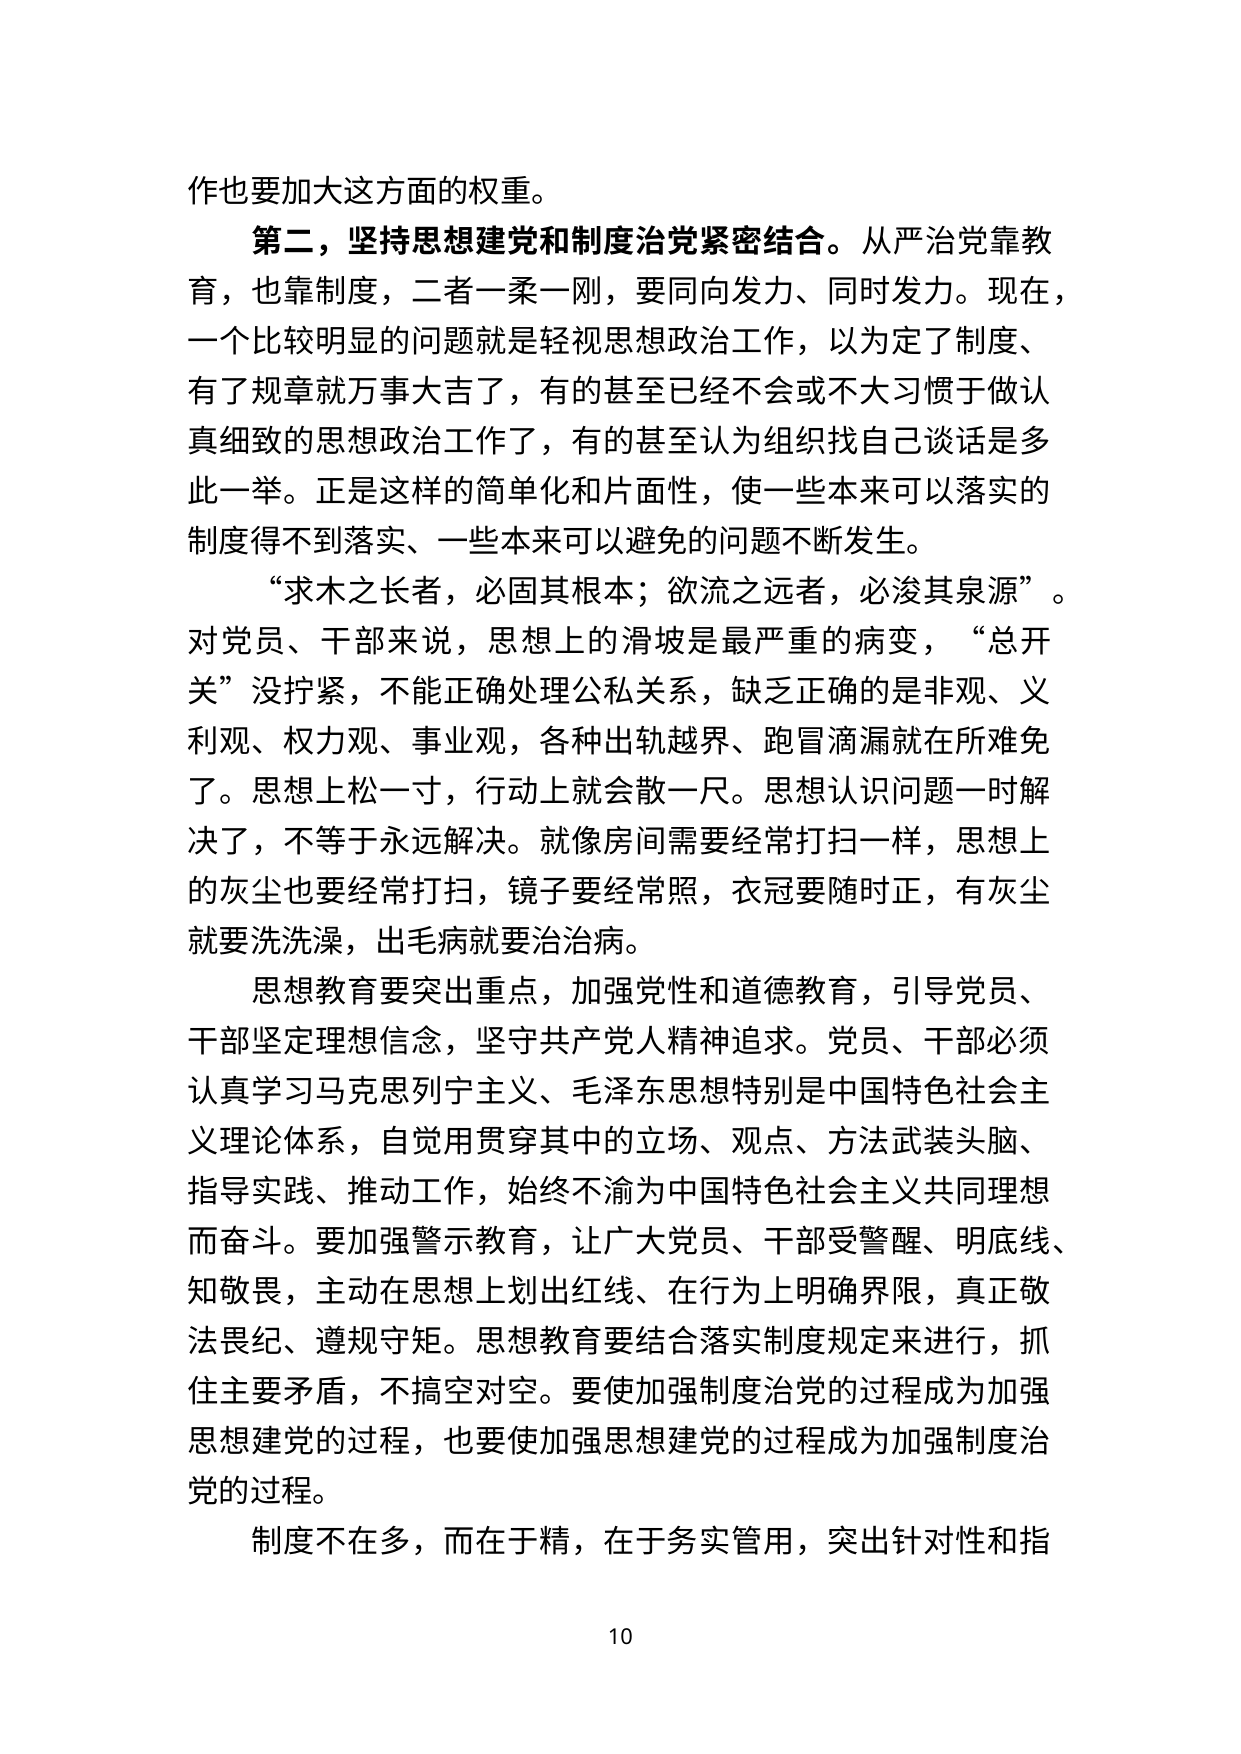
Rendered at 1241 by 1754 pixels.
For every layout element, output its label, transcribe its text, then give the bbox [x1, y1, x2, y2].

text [187, 1512, 1053, 1562]
text 第二，坚持思想建党和制度治党紧密结合。从严治党靠教育，也靠制度，二者一柔一刚，要同向发力、同时发力。现在，一个比较明显的问题就是轻视思想政治工作，以为定了制度、有了规章就万事大吉了，有的甚至已经不会或不大习惯于做认真细致的思想政治工作了，有的甚至认为组织找自己谈话是多此一举。正是这样的简单化和片面性，使一些本来可以落实的制度得不到落实、一些本来可以避免的问题不断发生。 [187, 212, 1053, 562]
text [187, 162, 1053, 212]
text “求木之长者，必固其根本；欲流之远者，必浚其泉源”。对党员、干部来说，思想上的滑坡是最严重的病变，“总开关”没拧紧，不能正确处理公私关系，缺乏正确的是非观、义利观、权力观、事业观，各种出轨越界、跑冒滴漏就在所难免了。思想上松一寸，行动上就会散一尺。思想认识问题一时解决了，不等于永远解决。就像房间需要经常打扫一样，思想上的灰尘也要经常打扫，镜子要经常照，衣冠要随时正，有灰尘就要洗洗澡，出毛病就要治治病。 [187, 562, 1053, 962]
text 思想教育要突出重点，加强党性和道德教育，引导党员、干部坚定理想信念，坚守共产党人精神追求。党员、干部必须认真学习马克思列宁主义、毛泽东思想特别是中国特色社会主义理论体系，自觉用贯穿其中的立场、观点、方法武装头脑、指导实践、推动工作，始终不渝为中国特色社会主义共同理想而奋斗。要加强警示教育，让广大党员、干部受警醒、明底线、知敬畏，主动在思想上划出红线、在行为上明确界限，真正敬法畏纪、遵规守矩。思想教育要结合落实制度规定来进行，抓住主要矛盾，不搞空对空。要使加强制度治党的过程成为加强思想建党的过程，也要使加强思想建党的过程成为加强制度治党的过程。 [187, 962, 1053, 1512]
